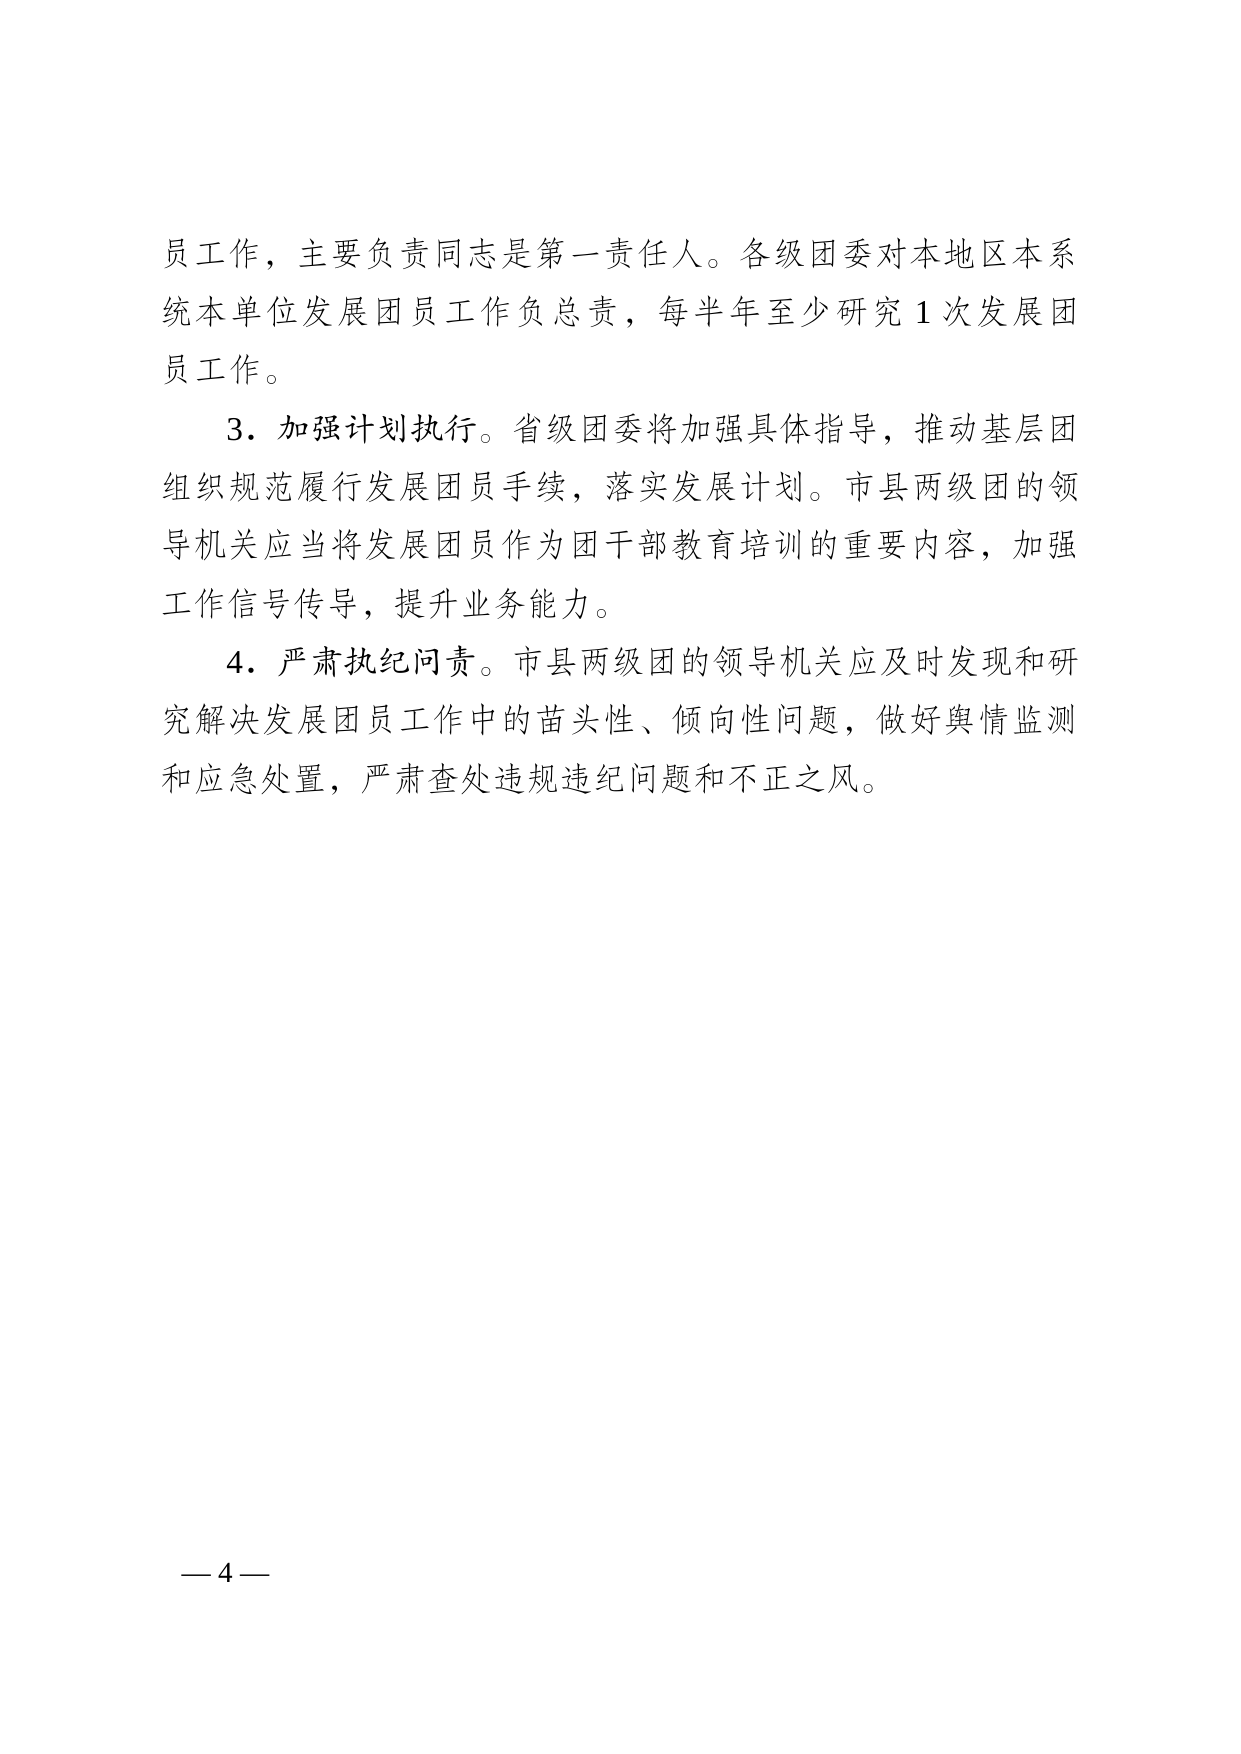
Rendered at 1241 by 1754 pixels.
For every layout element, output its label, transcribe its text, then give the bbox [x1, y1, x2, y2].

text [159, 218, 1081, 393]
text 3．加强计划执行。省级团委将加强具体指导，推动基层团组织规范履行发展团员手续，落实发展计划。市县两级团的领导机关应当将发展团员作为团干部教育培训的重要内容，加强工作信号传导，提升业务能力。 [159, 393, 1081, 627]
text 4．严肃执纪问责。市县两级团的领导机关应及时发现和研究解决发展团员工作中的苗头性、倾向性问题，做好舆情监测和应急处置，严肃查处违规违纪问题和不正之风。 [159, 627, 1081, 802]
